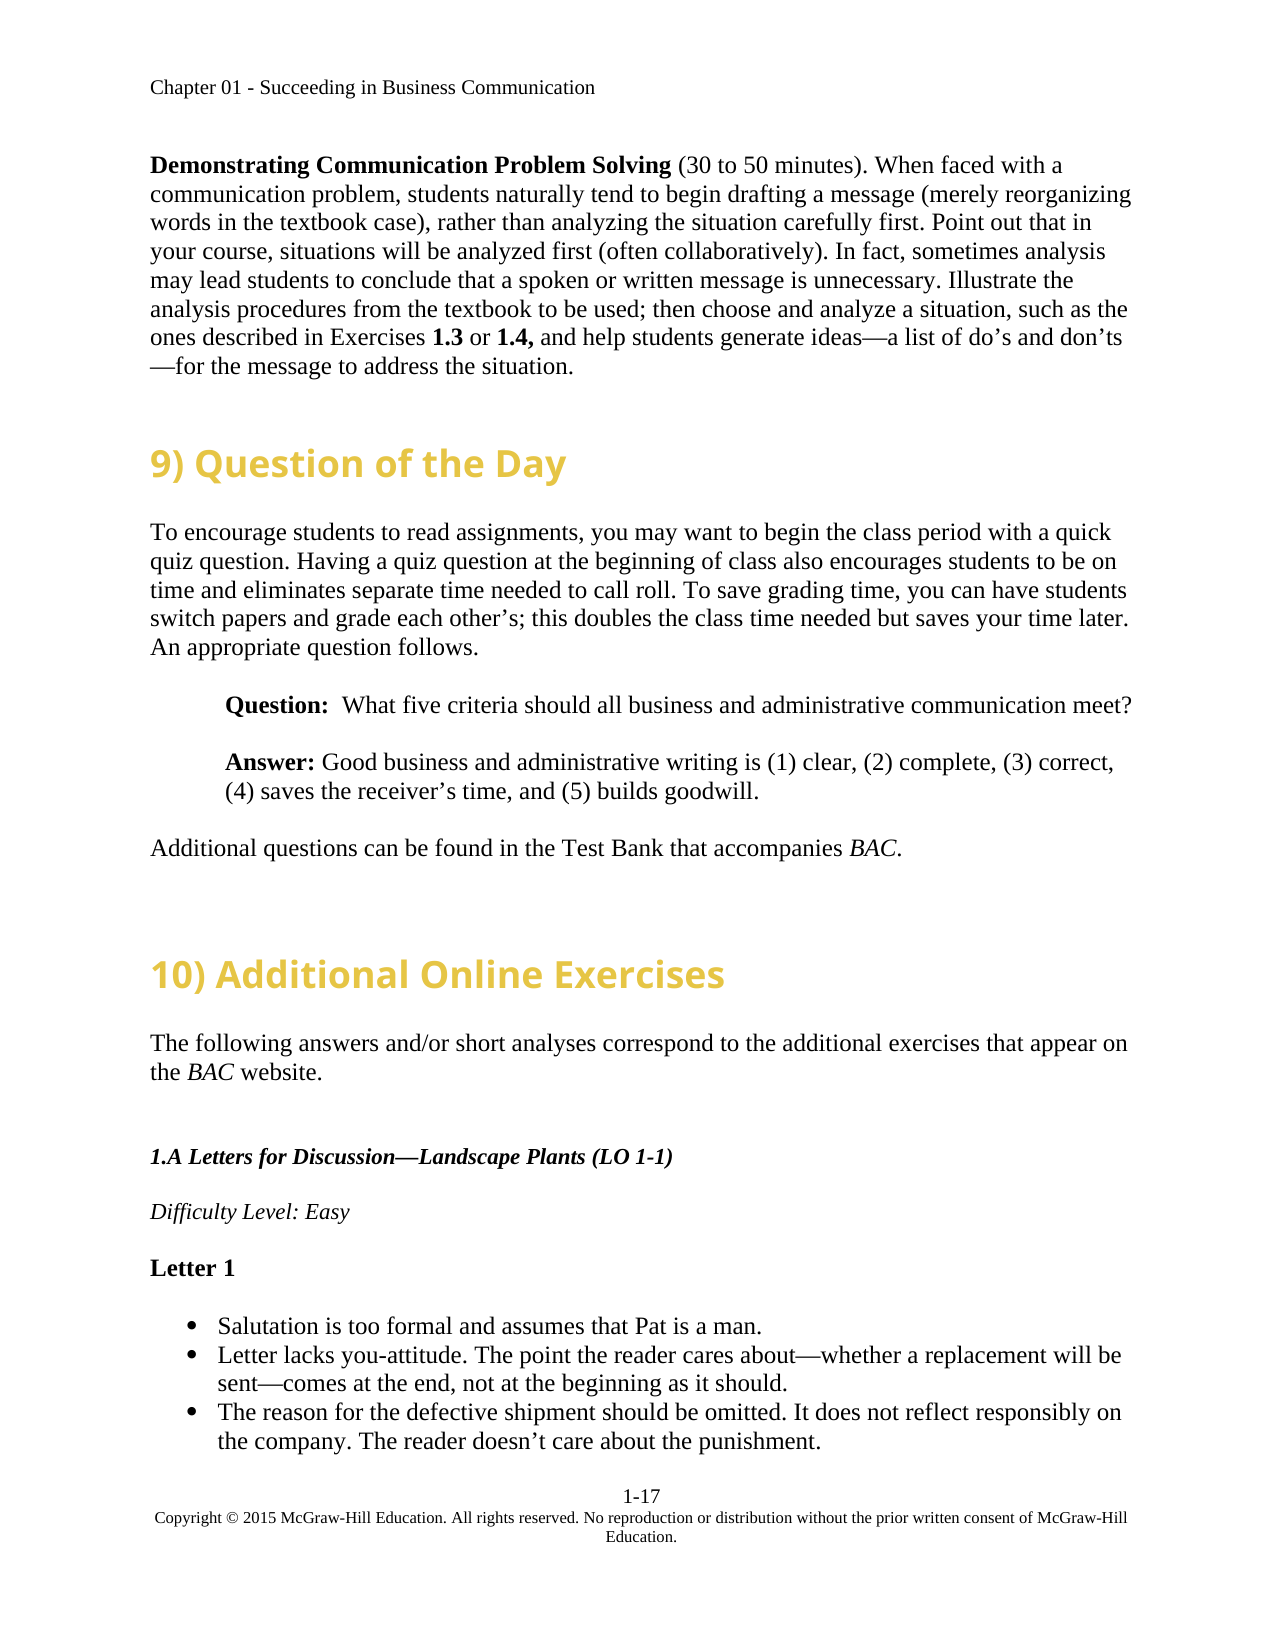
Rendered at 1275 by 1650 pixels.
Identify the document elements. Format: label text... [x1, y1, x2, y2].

text Letter 1 [150, 1253, 1132, 1282]
text Answer: Good business and administrative writing is (1) clear, (2) complete, (3) correct, (4) saves the receiver’s time, and (5) builds goodwill. [225, 747, 1132, 805]
text The following answers and/or short analyses correspond to the additional exercises that appear on the BAC website. [150, 1028, 1132, 1086]
subtitle 10) Additional Online Exercises [150, 948, 1132, 999]
text Letter lacks you-attitude. The point the reader cares about—whether a replacement will be sent—comes at the end, not at the beginning as it should. [187, 1340, 1132, 1397]
text Difficulty Level: Easy [150, 1198, 1132, 1225]
text The reason for the defective shipment should be omitted. It does not reflect responsibly on the company. The reader doesn’t care about the punishment. [187, 1397, 1132, 1455]
subtitle 9) Question of the Day [150, 437, 1132, 488]
text Additional questions can be found in the Test Bank that accompanies BAC. [150, 833, 1132, 862]
text Question: What five criteria should all business and administrative communication meet? [225, 690, 1132, 718]
subtitle 1.A Letters for Discussion—Landscape Plants (LO 1-1) [150, 1143, 1132, 1170]
text To encourage students to read assignments, you may want to begin the class period with a quick quiz question. Having a quiz question at the beginning of class also encourages students to be on time and eliminates separate time needed to call roll. To save grading time, you can have students switch papers and grade each other’s; this doubles the class time needed but saves your time later. An appropriate question follows. [150, 517, 1132, 661]
text Demonstrating Communication Problem Solving (30 to 50 minutes). When faced with a communication problem, students naturally tend to begin drafting a message (merely reorganizing words in the textbook case), rather than analyzing the situation carefully first. Point out that in your course, situations will be analyzed first (often collaboratively). In fact, sometimes analysis may lead students to conclude that a spoken or written message is unnecessary. Illustrate the analysis procedures from the textbook to be used; then choose and analyze a situation, such as the ones described in Exercises 1.3 or 1.4, and help students generate ideas—a list of do’s and don’ts—for the message to address the situation. [150, 150, 1132, 380]
text Salutation is too formal and assumes that Pat is a man. [187, 1311, 1132, 1340]
